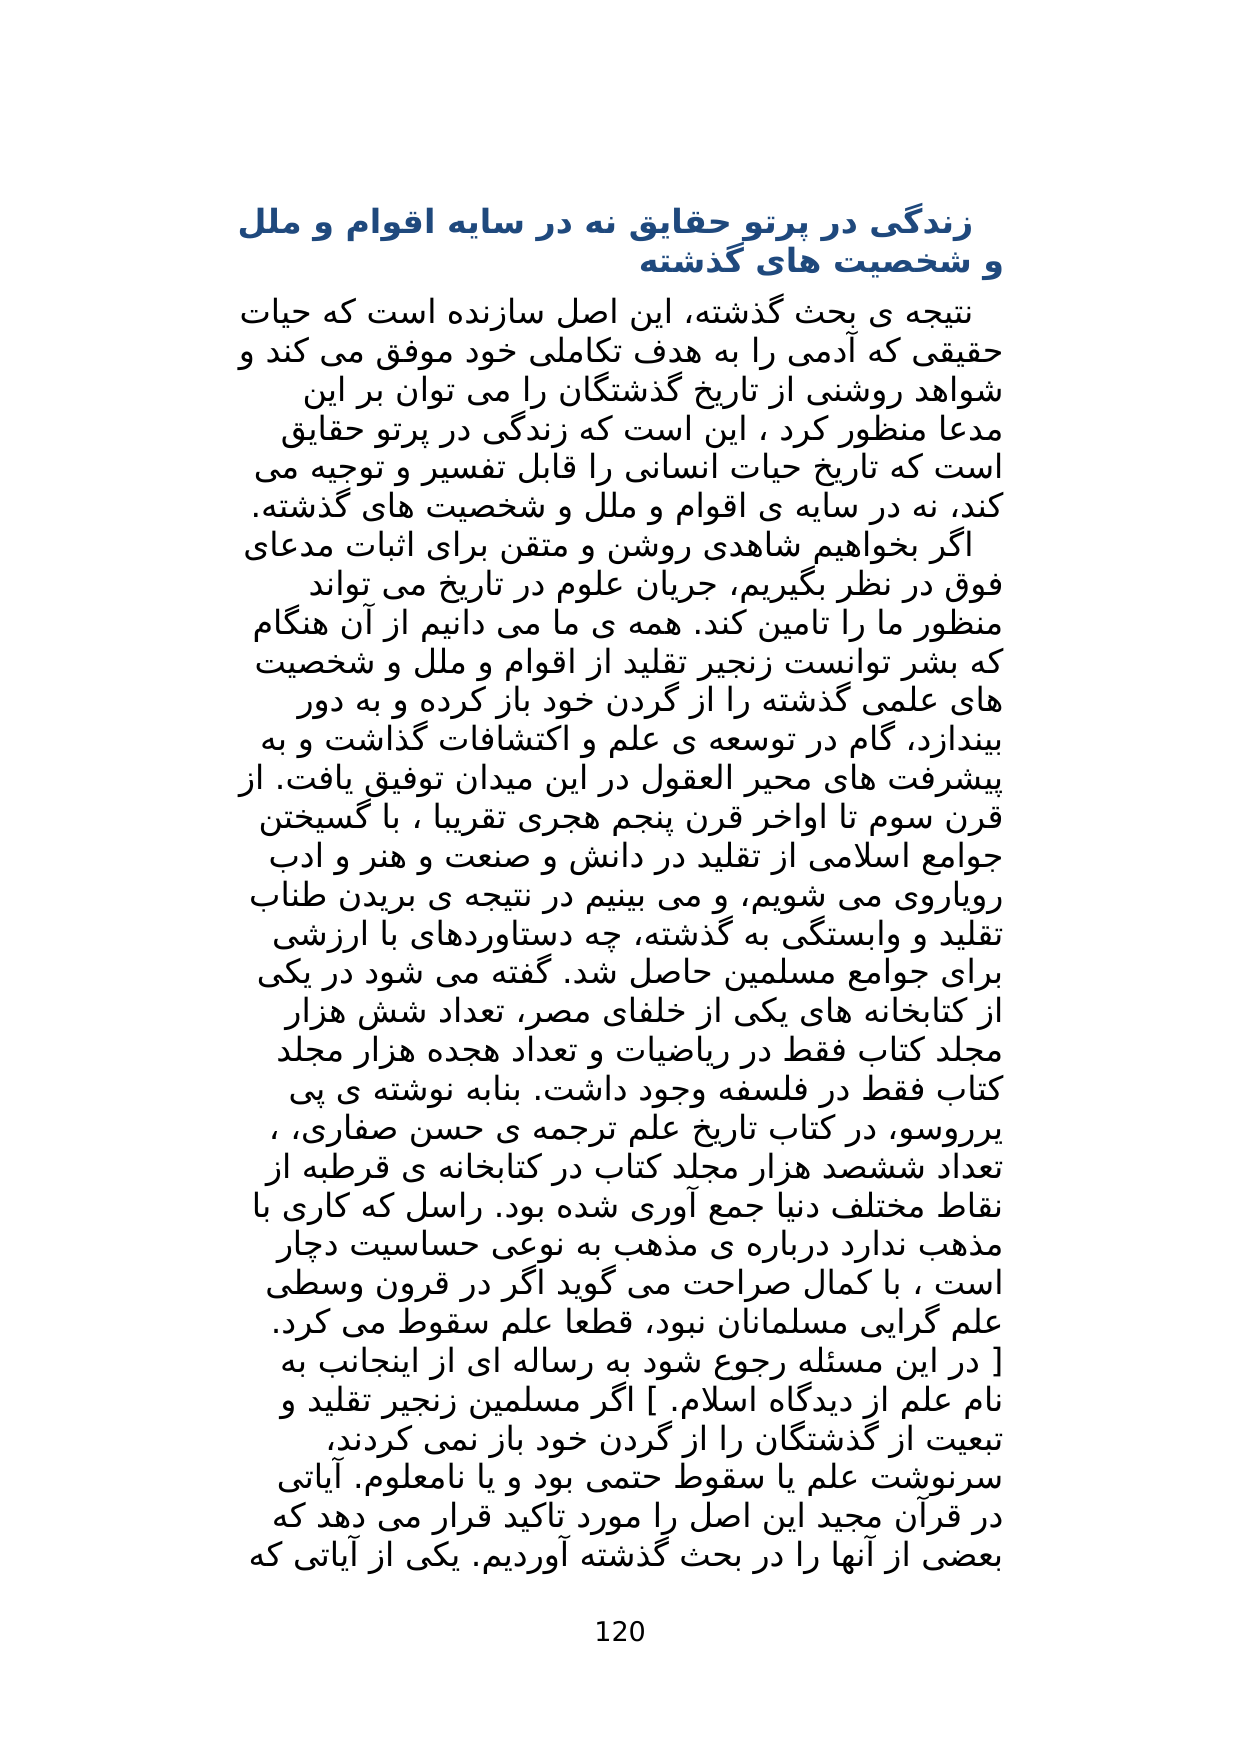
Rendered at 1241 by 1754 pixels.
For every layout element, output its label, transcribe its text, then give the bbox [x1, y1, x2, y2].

subtitle زندگى در پرتو حقايق نه در سايه اقوام و ملل و شخصيت هاى گذشته [236, 202, 1004, 280]
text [236, 526, 1004, 1574]
text نتيجه ى بحث گذشته، اين اصل سازنده است كه حيات حقيقى كه آدمى را به هدف تكاملى خود موفق مى كند و شواهد روشنى از تاريخ گذشتگان را مى توان بر اين مدعا منظور كرد ، اين است كه زندگى در پرتو حقايق است كه تاريخ حيات انسانى را قابل تفسير و توجيه مى كند، نه در سايه ى اقوام و ملل و شخصيت هاى گذشته. [236, 292, 1004, 526]
